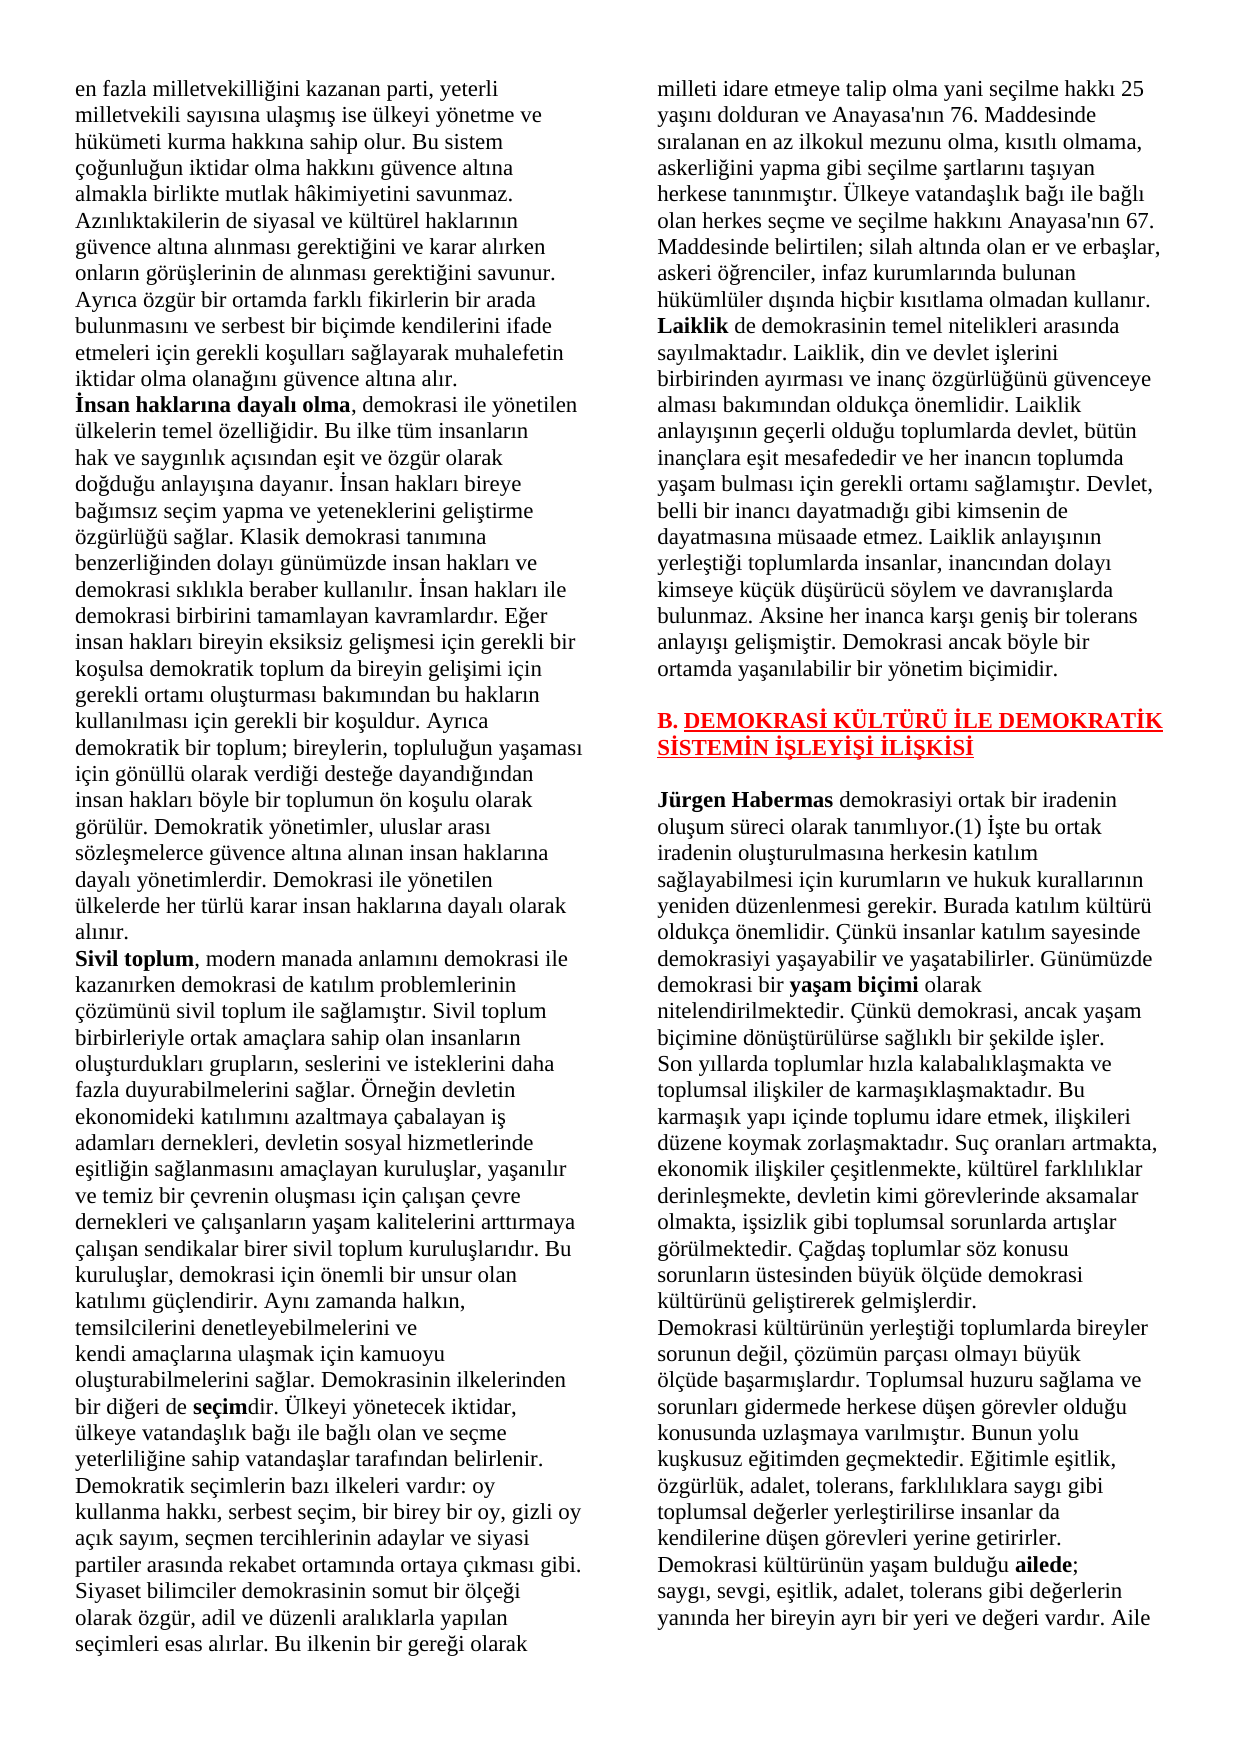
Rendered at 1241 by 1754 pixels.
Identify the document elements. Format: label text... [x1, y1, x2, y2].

text ölçüde başarmışlardır. Toplumsal huzuru sağlama ve sorunları gidermede herkese düşen görevler olduğu [657, 1366, 1165, 1419]
text kendi amaçlarına ulaşmak için kamuoyu oluşturabilmelerini sağlar. Demokrasinin ilkelerinden bir diğeri de seçimdir. Ülkeyi yönetecek iktidar, ülkeye vatandaşlık bağı ile bağlı olan ve seçme yeterliliğine sahip vatandaşlar tarafından belirlenir. Demokratik seçimlerin bazı ilkeleri vardır: oy kullanma hakkı, serbest seçim, bir birey bir oy, gizli oy açık sayım, seçmen tercihlerinin adaylar ve siyasi partiler arasında rekabet ortamında ortaya çıkması gibi. Siyaset bilimciler demokrasinin somut bir ölçeği olarak özgür, adil ve düzenli aralıklarla yapılan seçimleri esas alırlar. Bu ilkenin bir gereği olarak milleti idare etmeye talip olma yani seçilme hakkı 25 yaşını dolduran ve Anayasa'nın 76. Maddesinde sıralanan en az ilkokul mezunu olma, kısıtlı olmama, askerliğini yapma gibi seçilme şartlarını taşıyan herkese tanınmıştır. Ülkeye vatandaşlık bağı ile bağlı olan herkes seçme ve seçilme hakkını Anayasa'nın 67. Maddesinde belirtilen; silah altında olan er ve erbaşlar, askeri öğrenciler, infaz kurumlarında bulunan hükümlüler dışında hiçbir kısıtlama olmadan kullanır. [75, 1340, 583, 1656]
text Sivil toplum, modern manada anlamını demokrasi ile kazanırken demokrasi de katılım problemlerinin [75, 945, 583, 997]
text Demokrasi kültürünün yaşam bulduğu ailede; [657, 1551, 1165, 1577]
text konusunda uzlaşmaya varılmıştır. Bunun yolu kuşkusuz eğitimden geçmektedir. Eğitimle eşitlik, özgürlük, adalet, tolerans, farklılıklara saygı gibi toplumsal değerler yerleştirilirse insanlar da kendilerine düşen görevleri yerine getirirler. [657, 1419, 1165, 1551]
text saygı, sevgi, eşitlik, adalet, tolerans gibi değerlerin yanında her bireyin ayrı bir yeri ve değeri vardır. Aile [657, 1577, 1165, 1630]
text kendi amaçlarına ulaşmak için kamuoyu oluşturabilmelerini sağlar. Demokrasinin ilkelerinden bir diğeri de seçimdir. Ülkeyi yönetecek iktidar, ülkeye vatandaşlık bağı ile bağlı olan ve seçme yeterliliğine sahip vatandaşlar tarafından belirlenir. Demokratik seçimlerin bazı ilkeleri vardır: oy kullanma hakkı, serbest seçim, bir birey bir oy, gizli oy açık sayım, seçmen tercihlerinin adaylar ve siyasi partiler arasında rekabet ortamında ortaya çıkması gibi. Siyaset bilimciler demokrasinin somut bir ölçeği olarak özgür, adil ve düzenli aralıklarla yapılan seçimleri esas alırlar. Bu ilkenin bir gereği olarak milleti idare etmeye talip olma yani seçilme hakkı 25 yaşını dolduran ve Anayasa'nın 76. Maddesinde sıralanan en az ilkokul mezunu olma, kısıtlı olmama, askerliğini yapma gibi seçilme şartlarını taşıyan herkese tanınmıştır. Ülkeye vatandaşlık bağı ile bağlı olan herkes seçme ve seçilme hakkını Anayasa'nın 67. Maddesinde belirtilen; silah altında olan er ve erbaşlar, askeri öğrenciler, infaz kurumlarında bulunan hükümlüler dışında hiçbir kısıtlama olmadan kullanır. [657, 75, 1165, 312]
text hak ve saygınlık açısından eşit ve özgür olarak doğduğu anlayışına dayanır. İnsan hakları bireye bağımsız seçim yapma ve yeteneklerini geliştirme özgürlüğü sağlar. Klasik demokrasi tanımına benzerliğinden dolayı günümüzde insan hakları ve demokrasi sıklıkla beraber kullanılır. İnsan hakları ile demokrasi birbirini tamamlayan kavramlardır. Eğer insan hakları bireyin eksiksiz gelişmesi için gerekli bir koşulsa demokratik toplum da bireyin gelişimi için gerekli ortamı oluşturması bakımından bu hakların kullanılması için gerekli bir koşuldur. Ayrıca demokratik bir toplum; bireylerin, topluluğun yaşaması için gönüllü olarak verdiği desteğe dayandığından insan hakları böyle bir toplumun ön koşulu olarak görülür. Demokratik yönetimler, uluslar arası sözleşmelerce güvence altına alınan insan haklarına dayalı yönetimlerdir. Demokrasi ile yönetilen ülkelerde her türlü karar insan haklarına dayalı olarak alınır. [75, 444, 583, 945]
text Jürgen Habermas demokrasiyi ortak bir iradenin oluşum süreci olarak tanımlıyor.(1) İşte bu ortak iradenin oluşturulmasına herkesin katılım sağlayabilmesi için kurumların ve hukuk kurallarının yeniden düzenlenmesi gerekir. Burada katılım kültürü oldukça önemlidir. Çünkü insanlar katılım sayesinde demokrasiyi yaşayabilir ve yaşatabilirler. Günümüzde demokrasi bir yaşam biçimi olarak nitelendirilmektedir. Çünkü demokrasi, ancak yaşam biçimine dönüştürülürse sağlıklı bir şekilde işler. [657, 787, 1165, 1050]
text B. DEMOKRASİ KÜLTÜRÜ İLE DEMOKRATİK SİSTEMİN İŞLEYİŞİ İLİŞKİSİ [657, 707, 1165, 760]
text Son yıllarda toplumlar hızla kalabalıklaşmakta ve toplumsal ilişkiler de karmaşıklaşmaktadır. Bu karmaşık yapı içinde toplumu idare etmek, ilişkileri düzene koymak zorlaşmaktadır. Suç oranları artmakta, ekonomik ilişkiler çeşitlenmekte, kültürel farklılıklar derinleşmekte, devletin kimi görevlerinde aksamalar olmakta, işsizlik gibi toplumsal sorunlarda artışlar görülmektedir. Çağdaş toplumlar söz konusu sorunların üstesinden büyük ölçüde demokrasi kültürünü geliştirerek gelmişlerdir. [657, 1050, 1165, 1314]
text Demokrasi kültürünün yerleştiği toplumlarda bireyler sorunun değil, çözümün parçası olmayı büyük [657, 1314, 1165, 1366]
text en fazla milletvekilliğini kazanan parti, yeterli milletvekili sayısına ulaşmış ise ülkeyi yönetme ve hükümeti kurma hakkına sahip olur. Bu sistem çoğunluğun iktidar olma hakkını güvence altına almakla birlikte mutlak hâkimiyetini savunmaz. Azınlıktakilerin de siyasal ve kültürel haklarının güvence altına alınması gerektiğini ve karar alırken onların görüşlerinin de alınması gerektiğini savunur. Ayrıca özgür bir ortamda farklı fikirlerin bir arada bulunmasını ve serbest bir biçimde kendilerini ifade etmeleri için gerekli koşulları sağlayarak muhalefetin iktidar olma olanağını güvence altına alır. [75, 75, 583, 391]
text İnsan haklarına dayalı olma, demokrasi ile yönetilen ülkelerin temel özelliğidir. Bu ilke tüm insanların [75, 391, 583, 444]
text çözümünü sivil toplum ile sağlamıştır. Sivil toplum birbirleriyle ortak amaçlara sahip olan insanların oluşturdukları grupların, seslerini ve isteklerini daha fazla duyurabilmelerini sağlar. Örneğin devletin ekonomideki katılımını azaltmaya çabalayan iş adamları dernekleri, devletin sosyal hizmetlerinde eşitliğin sağlanmasını amaçlayan kuruluşlar, yaşanılır ve temiz bir çevrenin oluşması için çalışan çevre dernekleri ve çalışanların yaşam kalitelerini arttırmaya çalışan sendikalar birer sivil toplum kuruluşlarıdır. Bu kuruluşlar, demokrasi için önemli bir unsur olan katılımı güçlendirir. Aynı zamanda halkın, temsilcilerini denetleyebilmelerini ve [75, 997, 583, 1340]
text Laiklik de demokrasinin temel nitelikleri arasında sayılmaktadır. Laiklik, din ve devlet işlerini birbirinden ayırması ve inanç özgürlüğünü güvenceye alması bakımından oldukça önemlidir. Laiklik anlayışının geçerli olduğu toplumlarda devlet, bütün inançlara eşit mesafededir ve her inancın toplumda yaşam bulması için gerekli ortamı sağlamıştır. Devlet, belli bir inancı dayatmadığı gibi kimsenin de dayatmasına müsaade etmez. Laiklik anlayışının yerleştiği toplumlarda insanlar, inancından dolayı kimseye küçük düşürücü söylem ve davranışlarda bulunmaz. Aksine her inanca karşı geniş bir tolerans anlayışı gelişmiştir. Demokrasi ancak böyle bir ortamda yaşanılabilir bir yönetim biçimidir. [657, 312, 1165, 681]
